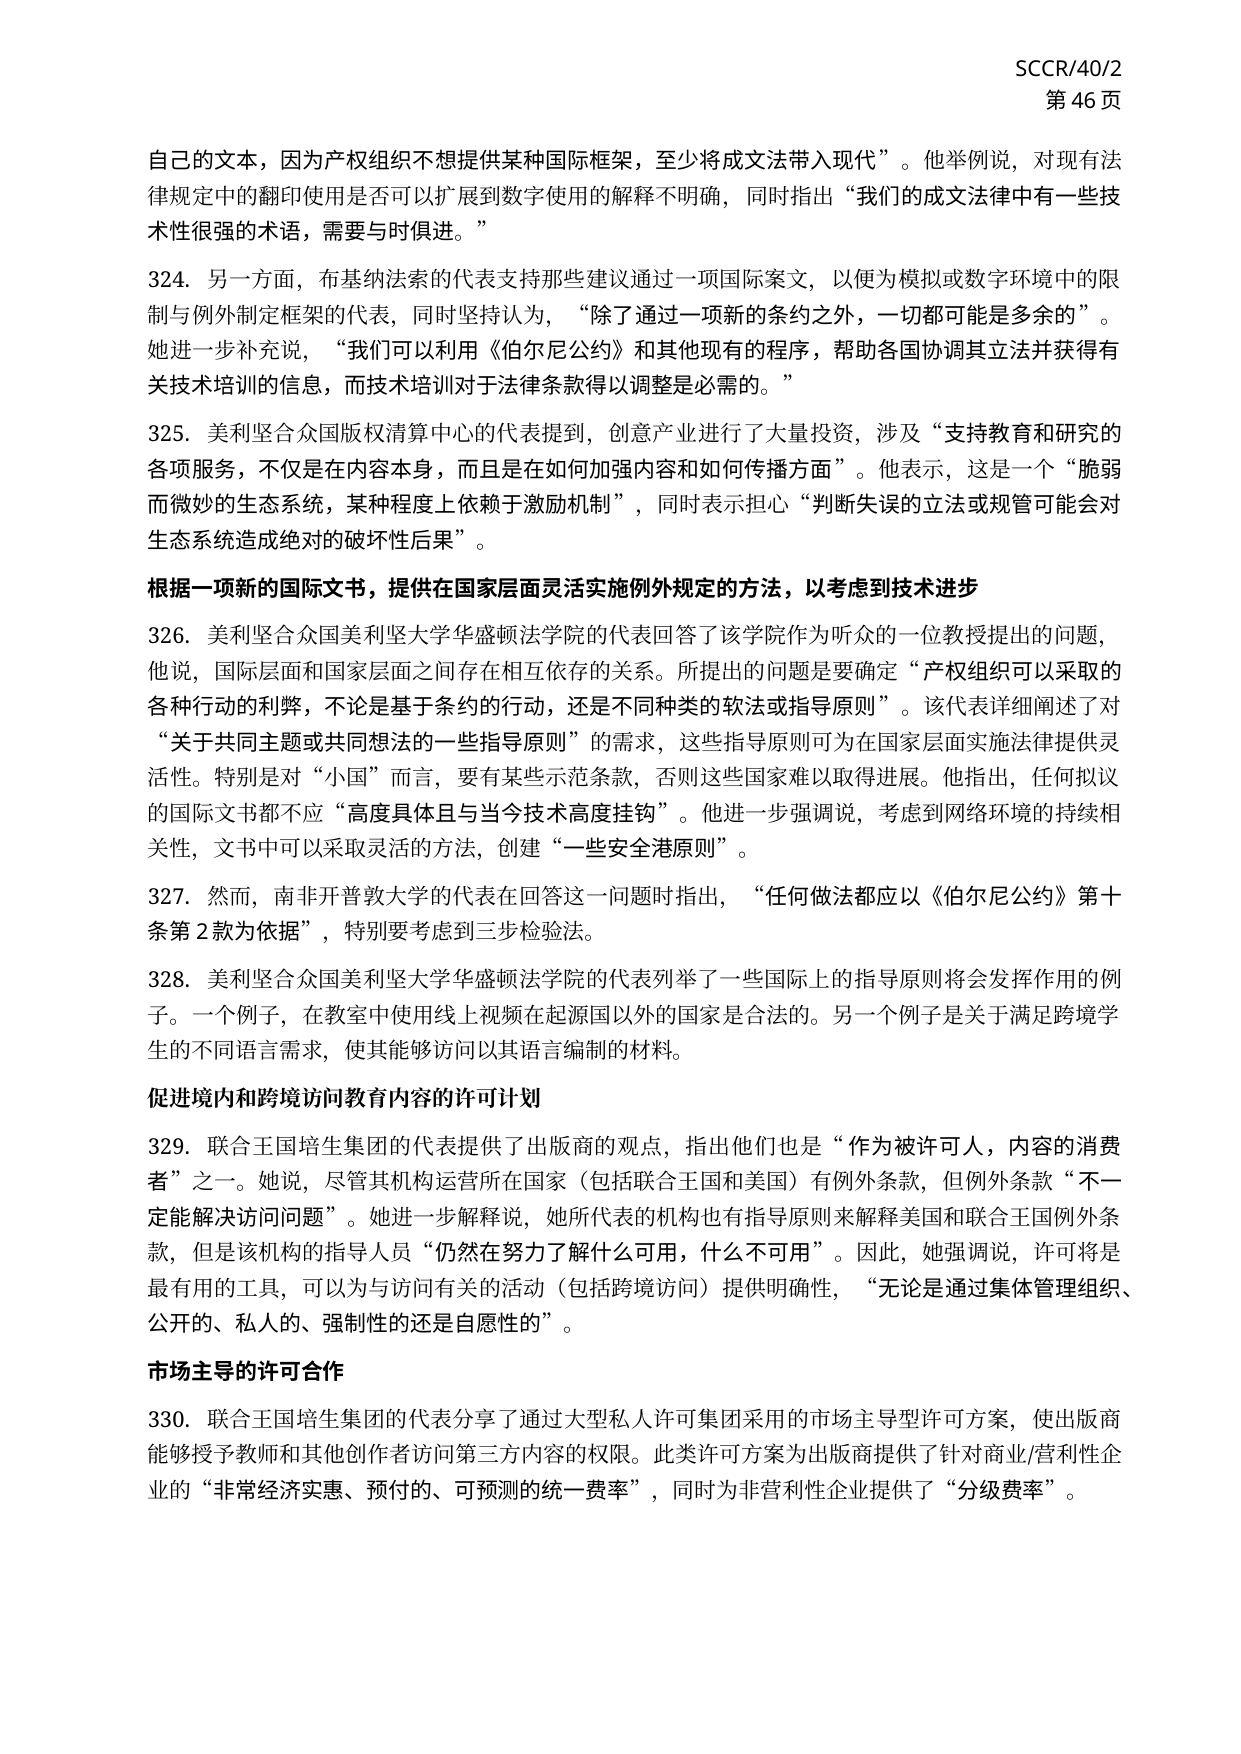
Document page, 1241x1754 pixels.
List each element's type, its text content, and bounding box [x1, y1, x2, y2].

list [148, 140, 1122, 246]
text 促进境内和跨境访问教育内容的许可计划 [148, 1077, 1122, 1113]
list 另一方面，布基纳法索的代表支持那些建议通过一项国际案文，以便为模拟或数字环境中的限制与例外制定框架的代表，同时坚持认为，“除了通过一项新的条约之外，一切都可能是多余的”。她进一步补充说，“我们可以利用《伯尔尼公约》和其他现有的程序，帮助各国协调其立法并获得有关技术培训的信息，而技术培训对于法律条款得以调整是必需的。” [148, 258, 1122, 400]
list 然而，南非开普敦大学的代表在回答这一问题时指出，“任何做法都应以《伯尔尼公约》第十条第2款为依据”，特别要考虑到三步检验法。 [148, 875, 1122, 946]
text 市场主导的许可合作 [148, 1350, 1122, 1386]
list 联合王国培生集团的代表分享了通过大型私人许可集团采用的市场主导型许可方案，使出版商能够授予教师和其他创作者访问第三方内容的权限。此类许可方案为出版商提供了针对商业/营利性企业的“非常经济实惠、预付的、可预测的统一费率”，同时为非营利性企业提供了“分级费率”。 [148, 1398, 1122, 1504]
list 美利坚合众国美利坚大学华盛顿法学院的代表回答了该学院作为听众的一位教授提出的问题，他说，国际层面和国家层面之间存在相互依存的关系。所提出的问题是要确定“产权组织可以采取的各种行动的利弊，不论是基于条约的行动，还是不同种类的软法或指导原则”。该代表详细阐述了对“关于共同主题或共同想法的一些指导原则”的需求，这些指导原则可为在国家层面实施法律提供灵活性。特别是对“小国”而言，要有某些示范条款，否则这些国家难以取得进展。他指出，任何拟议的国际文书都不应“高度具体且与当今技术高度挂钩”。他进一步强调说，考虑到网络环境的持续相关性，文书中可以采取灵活的方法，创建“一些安全港原则”。 [148, 615, 1122, 863]
text 根据一项新的国际文书，提供在国家层面灵活实施例外规定的方法，以考虑到技术进步 [148, 567, 1122, 602]
list 联合王国培生集团的代表提供了出版商的观点，指出他们也是“作为被许可人，内容的消费者”之一。她说，尽管其机构运营所在国家（包括联合王国和美国）有例外条款，但例外条款“不一定能解决访问问题”。她进一步解释说，她所代表的机构也有指导原则来解释美国和联合王国例外条款，但是该机构的指导人员“仍然在努力了解什么可用，什么不可用”。因此，她强调说，许可将是最有用的工具，可以为与访问有关的活动（包括跨境访问）提供明确性，“无论是通过集体管理组织、公开的、私人的、强制性的还是自愿性的”。 [148, 1125, 1122, 1338]
list 美利坚合众国版权清算中心的代表提到，创意产业进行了大量投资，涉及“支持教育和研究的各项服务，不仅是在内容本身，而且是在如何加强内容和如何传播方面”。他表示，这是一个“脆弱而微妙的生态系统，某种程度上依赖于激励机制”，同时表示担心“判断失误的立法或规管可能会对生态系统造成绝对的破坏性后果”。 [148, 413, 1122, 554]
list 美利坚合众国美利坚大学华盛顿法学院的代表列举了一些国际上的指导原则将会发挥作用的例子。一个例子，在教室中使用线上视频在起源国以外的国家是合法的。另一个例子是关于满足跨境学生的不同语言需求，使其能够访问以其语言编制的材料。 [148, 958, 1122, 1065]
